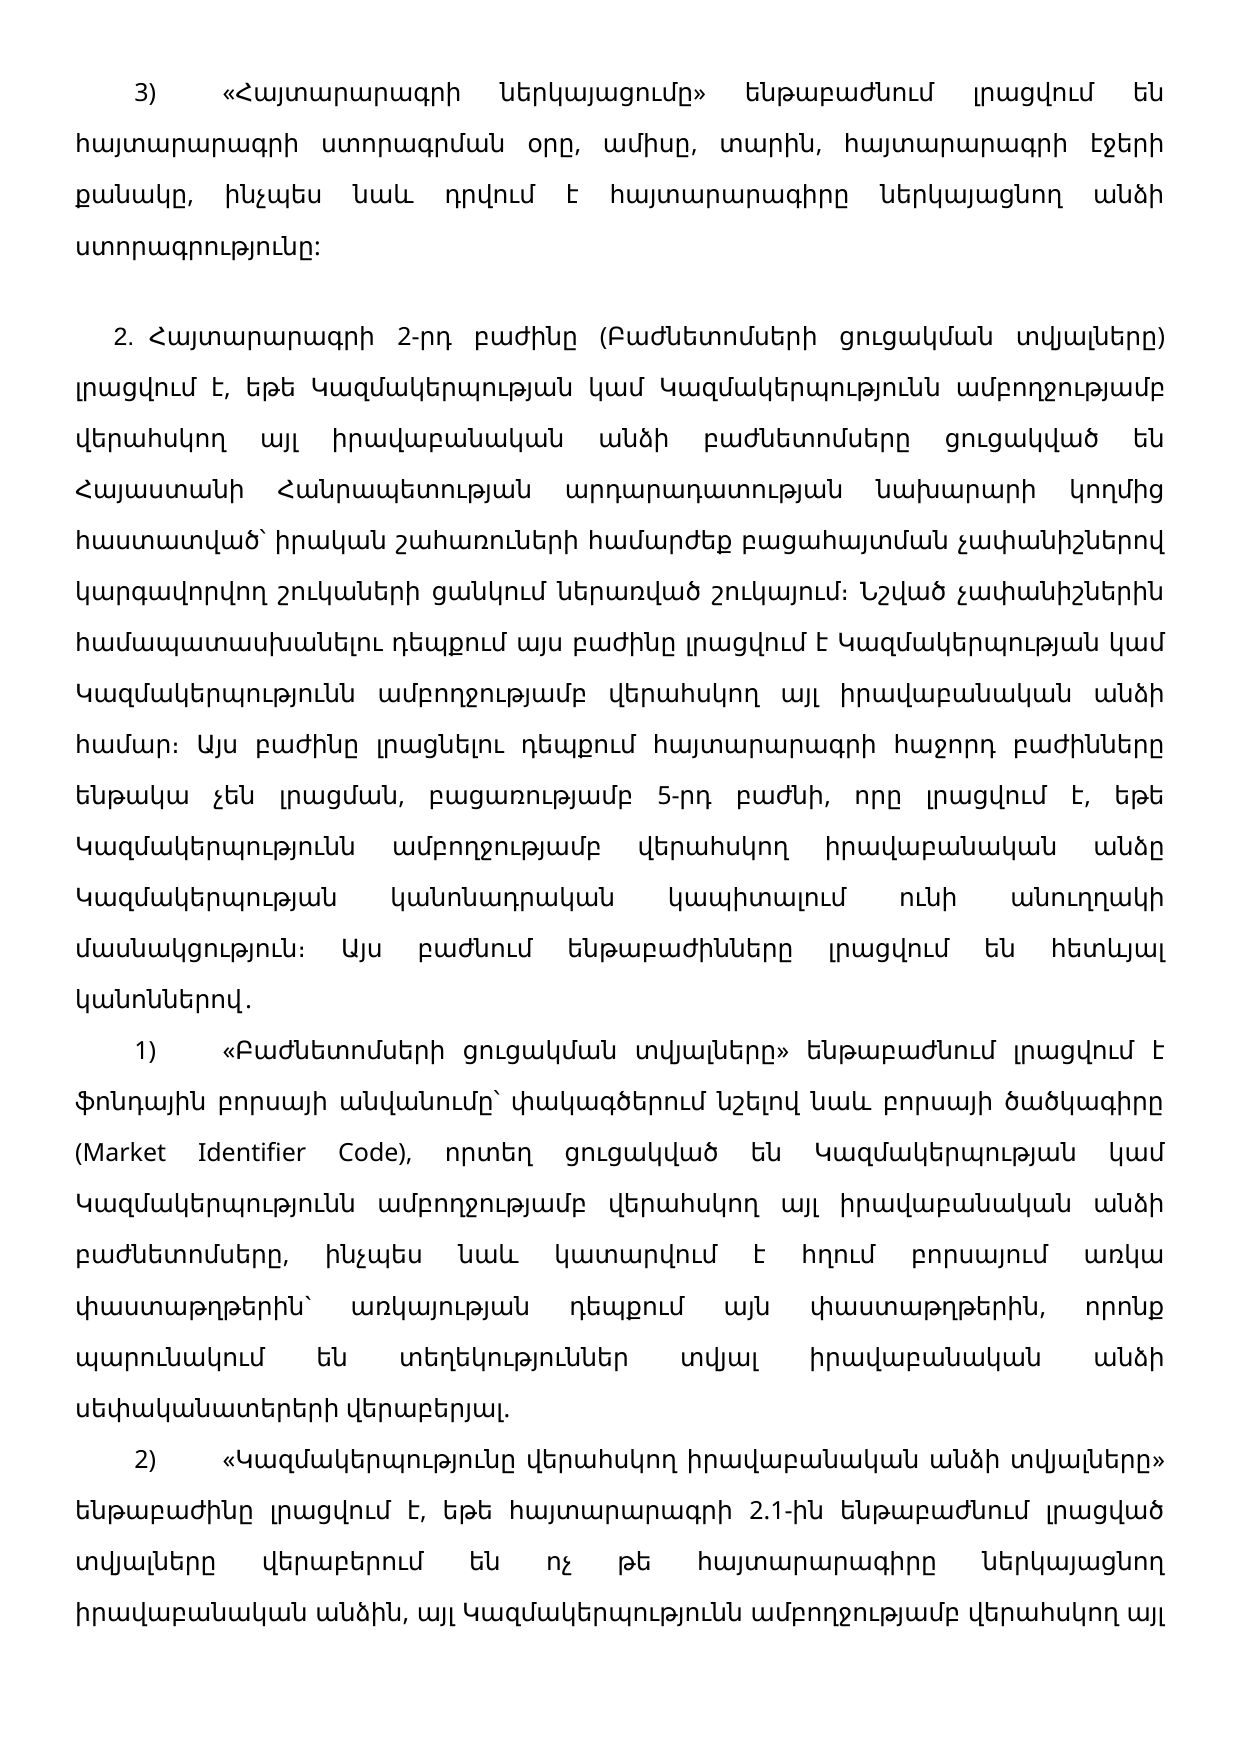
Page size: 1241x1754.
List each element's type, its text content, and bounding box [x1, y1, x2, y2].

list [75, 1441, 1165, 1628]
list «Բաժնետոմսերի ցուցակման տվյալները» ենթաբաժնում լրացվում է ֆոնդային բորսայի անվանումը՝ փակագծերում նշելով նաև բորսայի ծածկագիրը (Market Identifier Code), որտեղ ցուցակված են Կազմակերպության կամ Կազմակերպությունն ամբողջությամբ վերահսկող այլ իրավաբանական անձի բաժնետոմսերը, ինչպես նաև կատարվում է հղում բորսայում առկա փաստաթղթերին` առկայության դեպքում այն փաստաթղթերին, որոնք պարունակում են տեղեկություններ տվյալ իրավաբանական անձի սեփականատերերի վերաբերյալ. [75, 1033, 1165, 1424]
list «Հայտարարագրի ներկայացումը» ենթաբաժնում լրացվում են հայտարարագրի ստորագրման օրը, ամիսը, տարին, հայտարարագրի էջերի քանակը, ինչպես նաև դրվում է հայտարարագիրը ներկայացնող անձի ստորագրությունը: [75, 75, 1165, 262]
list Հայտարարագրի 2-րդ բաժինը (Բաժնետոմսերի ցուցակման տվյալները) լրացվում է, եթե Կազմակերպության կամ Կազմակերպությունն ամբողջությամբ վերահսկող այլ իրավաբանական անձի բաժնետոմսերը ցուցակված են Հայաստանի Հանրապետության արդարադատության նախարարի կողմից հաստատված՝ իրական շահառուների համարժեք բացահայտման չափանիշներով կարգավորվող շուկաների ցանկում ներառված շուկայում։ Նշված չափանիշներին համապատասխանելու դեպքում այս բաժինը լրացվում է Կազմակերպության կամ Կազմակերպությունն ամբողջությամբ վերահսկող այլ իրավաբանական անձի համար։ Այս բաժինը լրացնելու դեպքում հայտարարագրի հաջորդ բաժինները ենթակա չեն լրացման, բացառությամբ 5-րդ բաժնի, որը լրացվում է, եթե Կազմակերպությունն ամբողջությամբ վերահսկող իրավաբանական անձը Կազմակերպության կանոնադրական կապիտալում ունի անուղղակի մասնակցություն։ Այս բաժնում ենթաբաժինները լրացվում են հետևյալ կանոններով․ [75, 318, 1165, 1016]
